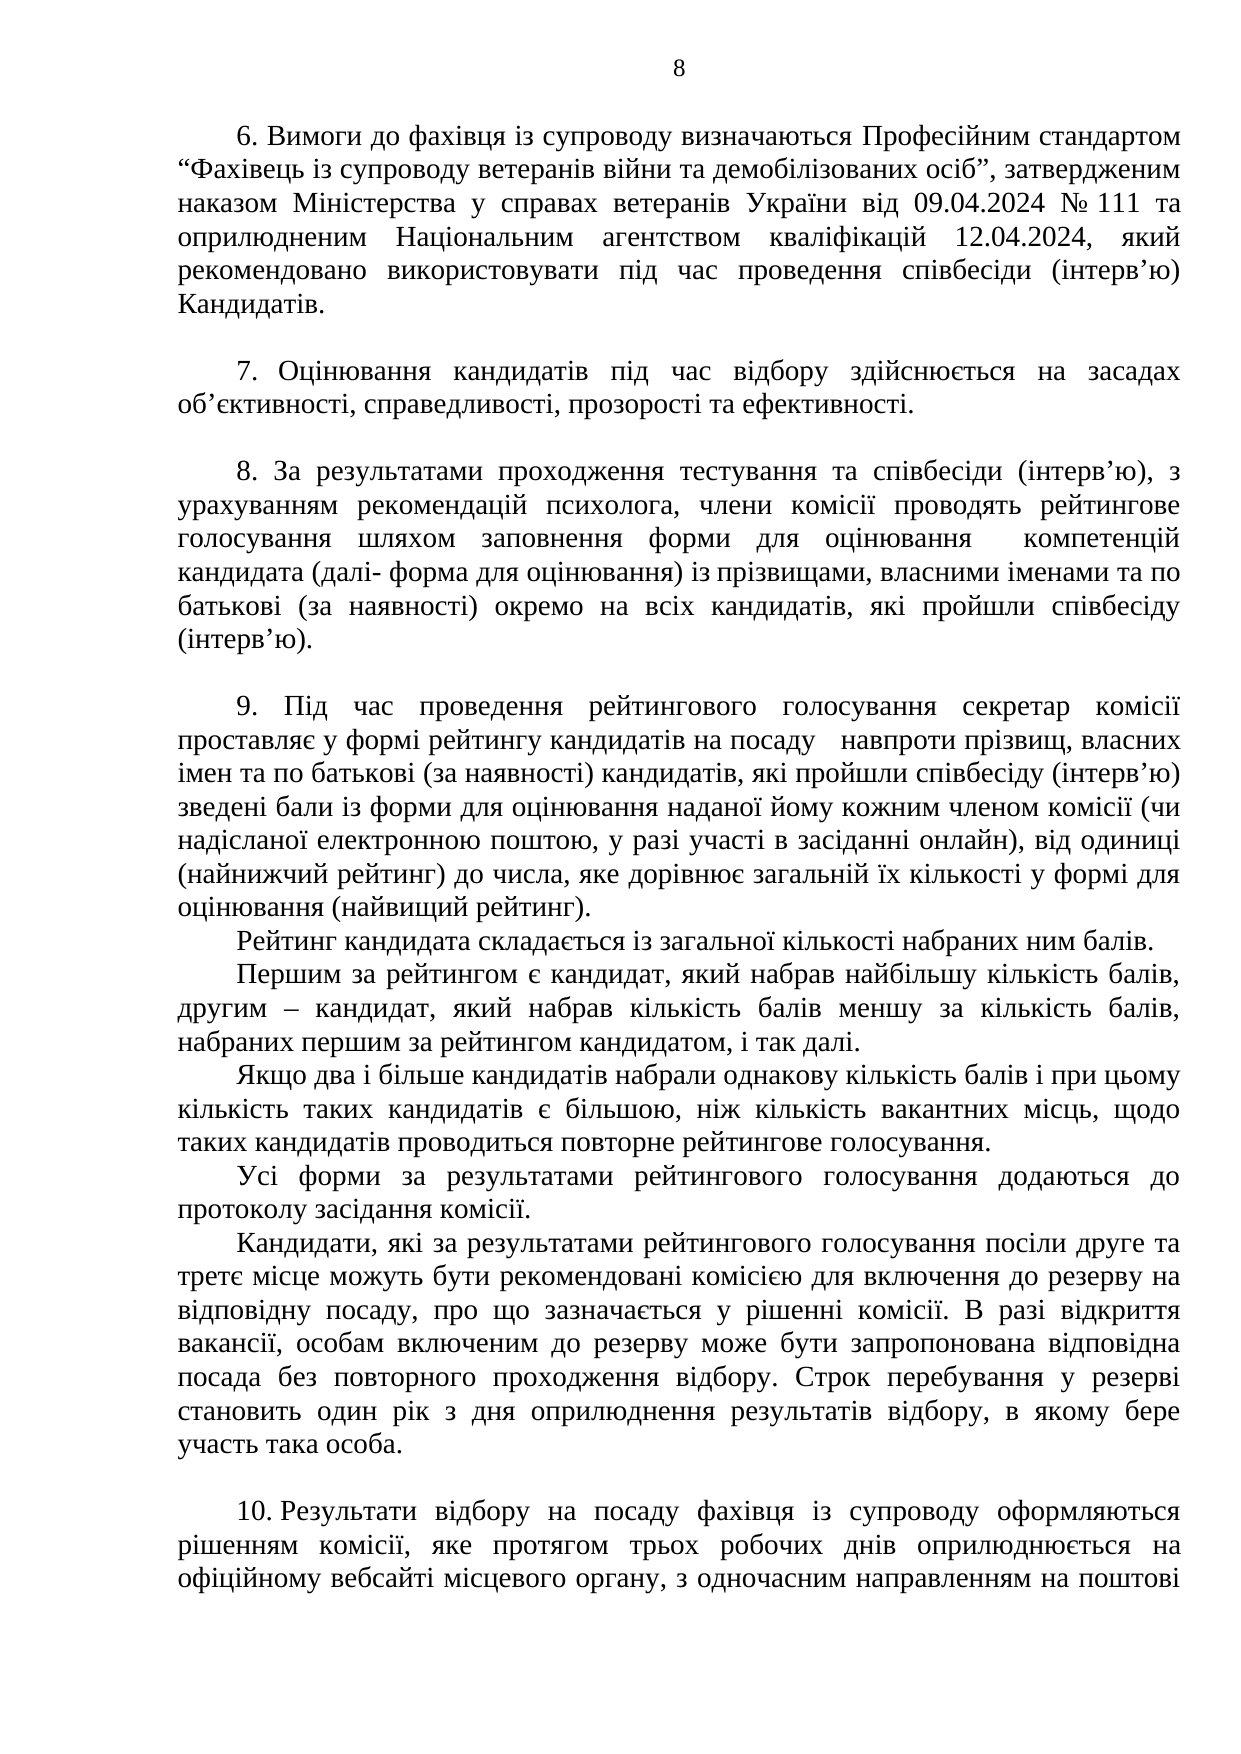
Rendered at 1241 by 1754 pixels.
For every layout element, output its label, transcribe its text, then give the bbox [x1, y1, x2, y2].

text 9. Під час проведення рейтингового голосування секретар комісії проставляє у формі рейтингу кандидатів на посаду навпроти прізвищ, власних імен та по батькові (за наявності) кандидатів, які пройшли співбесіду (інтерв’ю) зведені бали із форми для оцінювання наданої йому кожним членом комісії (чи надісланої електронною поштою, у разі участі в засіданні онлайн), від одиниці (найнижчий рейтинг) до числа, яке дорівнює загальній їх кількості у формі для оцінювання (найвищий рейтинг). [177, 688, 1181, 923]
text Усі форми за результатами рейтингового голосування додаються до протоколу засідання комісії. [177, 1158, 1181, 1225]
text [177, 1493, 1181, 1594]
text Якщо два і більше кандидатів набрали однакову кількість балів і при цьому кількість таких кандидатів є більшою, ніж кількість вакантних місць, щодо таких кандидатів проводиться повторне рейтингове голосування. [177, 1057, 1181, 1158]
text Рейтинг кандидата складається із загальної кількості набраних ним балів. [177, 923, 1181, 957]
text 6. Вимоги до фахівця із супроводу визначаються Професійним стандартом “Фахівець із супроводу ветеранів війни та демобілізованих осіб”, затвердженим наказом Міністерства у справах ветеранів України від 09.04.2024 № 111 та оприлюдненим Національним агентством кваліфікацій 12.04.2024, який рекомендовано використовувати під час проведення співбесіди (інтерв’ю) Кандидатів. [177, 118, 1181, 319]
text Кандидати, які за результатами рейтингового голосування посіли друге та третє місце можуть бути рекомендовані комісією для включення до резерву на відповідну посаду, про що зазначається у рішенні комісії. В разі відкриття вакансії, особам включеним до резерву може бути запропонована відповідна посада без повторного проходження відбору. Строк перебування у резерві становить один рік з дня оприлюднення результатів відбору, в якому бере участь така особа. [177, 1225, 1181, 1460]
text Першим за рейтингом є кандидат, який набрав найбільшу кількість балів, другим – кандидат, який набрав кількість балів меншу за кількість балів, набраних першим за рейтингом кандидатом, і так далі. [177, 957, 1181, 1057]
text 8. За результатами проходження тестування та співбесіди (інтерв’ю), з урахуванням рекомендацій психолога, члени комісії проводять рейтингове голосування шляхом заповнення форми для оцінювання компетенцій кандидата (далі- форма для оцінювання) із прізвищами, власними іменами та по батькові (за наявності) окремо на всіх кандидатів, які пройшли співбесіду (інтерв’ю). [177, 453, 1181, 655]
text 7. Оцінювання кандидатів під час відбору здійснюється на засадах об’єктивності, справедливості, прозорості та ефективності. [177, 353, 1181, 420]
